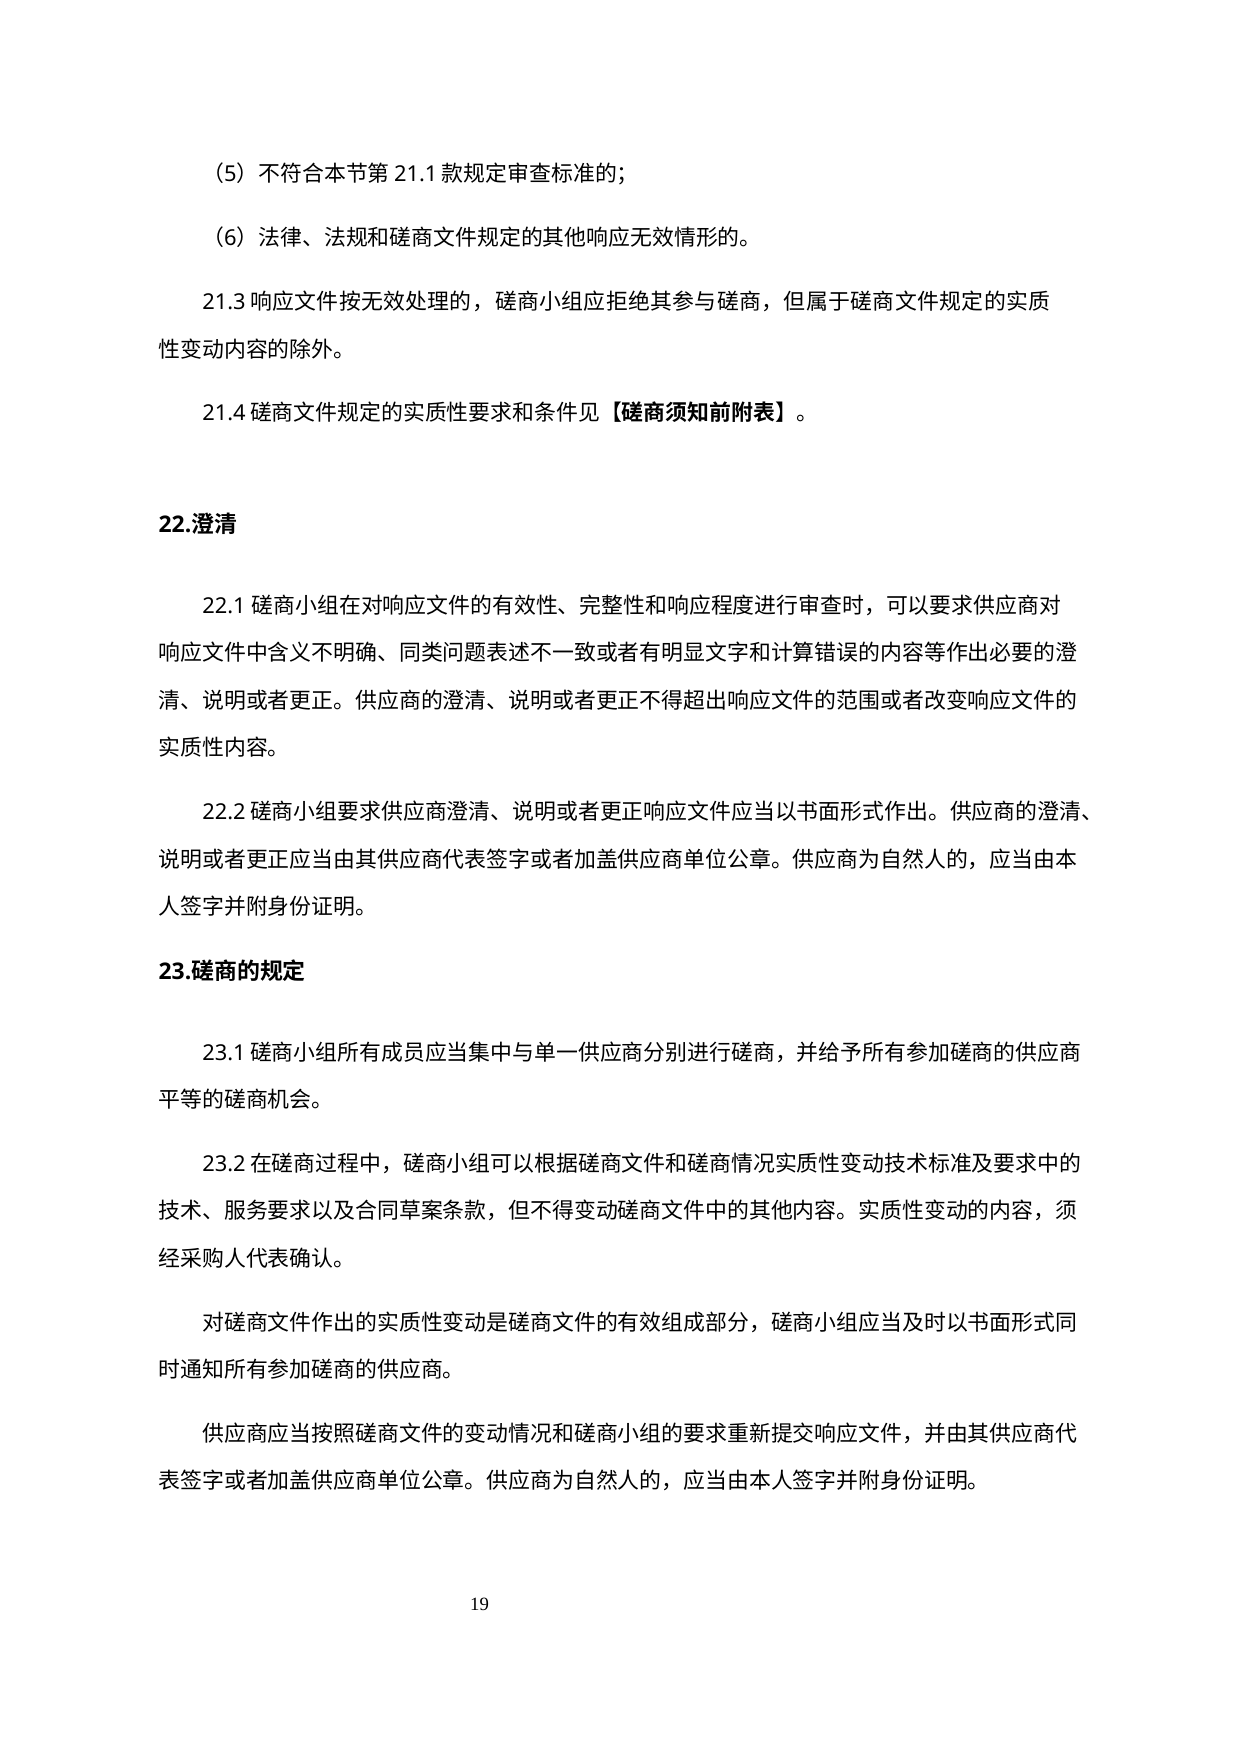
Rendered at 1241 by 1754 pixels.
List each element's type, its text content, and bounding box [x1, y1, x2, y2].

text 23.1磋商小组所有成员应当集中与单一供应商分别进行磋商，并给予所有参加磋商的供应商平等的磋商机会。 [158, 1034, 1082, 1114]
text 供应商应当按照磋商文件的变动情况和磋商小组的要求重新提交响应文件，并由其供应商代表签字或者加盖供应商单位公章。供应商为自然人的，应当由本人签字并附身份证明。 [158, 1416, 1082, 1495]
text 对磋商文件作出的实质性变动是磋商文件的有效组成部分，磋商小组应当及时以书面形式同时通知所有参加磋商的供应商。 [158, 1305, 1082, 1384]
text 23.2在磋商过程中，磋商小组可以根据磋商文件和磋商情况实质性变动技术标准及要求中的技术、服务要求以及合同草案条款，但不得变动磋商文件中的其他内容。实质性变动的内容，须经采购人代表确认。 [158, 1146, 1082, 1273]
text 22.2磋商小组要求供应商澄清、说明或者更正响应文件应当以书面形式作出。供应商的澄清、说明或者更正应当由其供应商代表签字或者加盖供应商单位公章。供应商为自然人的，应当由本人签字并附身份证明。 [158, 794, 1082, 921]
text 21.4磋商文件规定的实质性要求和条件见【磋商须知前附表】。 [158, 395, 1082, 427]
text （6）法律、法规和磋商文件规定的其他响应无效情形的。 [158, 220, 1082, 252]
text 21.3响应文件按无效处理的，磋商小组应拒绝其参与磋商，但属于磋商文件规定的实质性变动内容的除外。 [158, 284, 1051, 363]
text 22.澄清 [158, 490, 1082, 555]
text （5）不符合本节第21.1款规定审查标准的； [158, 156, 1082, 188]
text 23.磋商的规定 [158, 937, 1082, 1002]
text 22.1 磋商小组在对响应文件的有效性、完整性和响应程度进行审查时，可以要求供应商对响应文件中含义不明确、同类问题表述不一致或者有明显文字和计算错误的内容等作出必要的澄清、说明或者更正。供应商的澄清、说明或者更正不得超出响应文件的范围或者改变响应文件的实质性内容。 [158, 588, 1082, 762]
